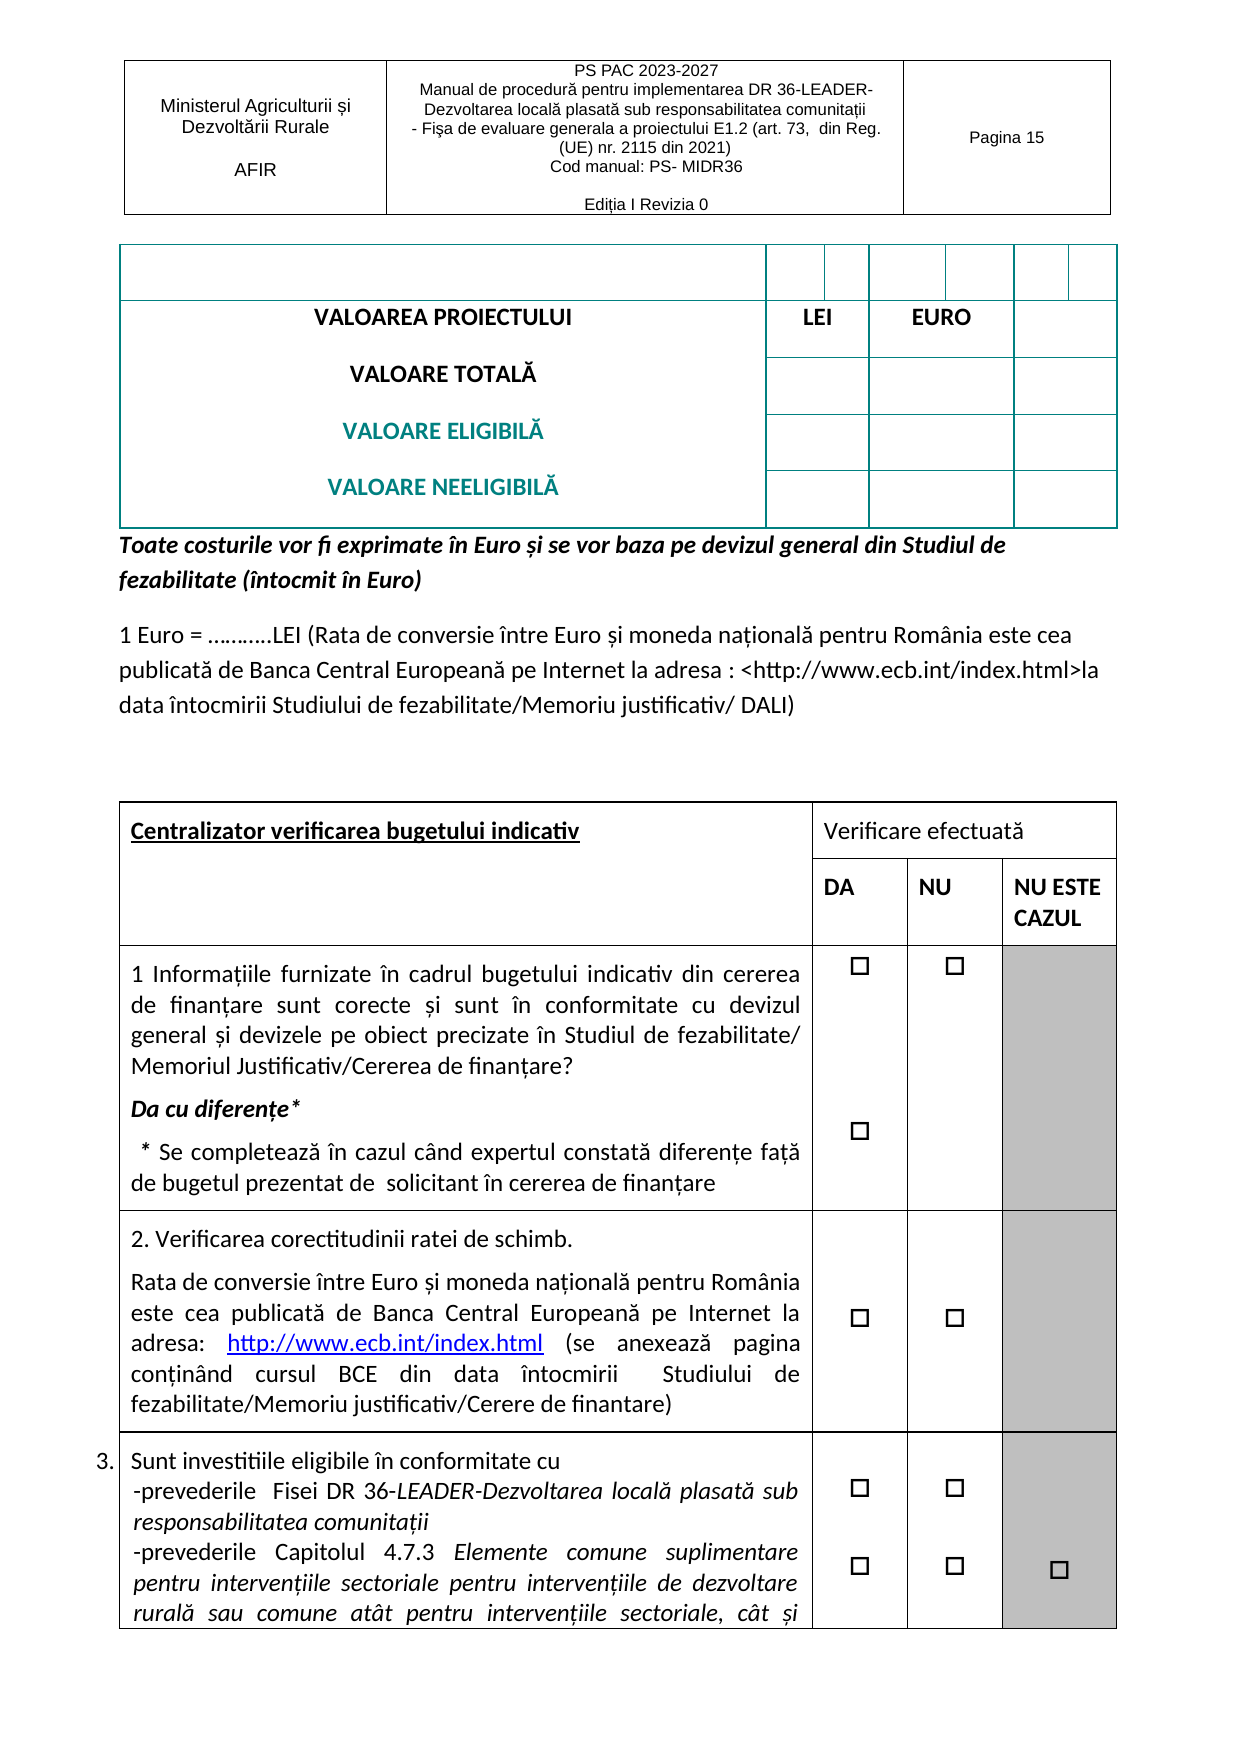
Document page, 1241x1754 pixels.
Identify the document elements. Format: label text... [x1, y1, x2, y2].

table_cell VALOARE NEELIGIBILĂ [121, 470, 765, 527]
table_cell [870, 358, 1013, 413]
table_cell EURO [870, 301, 1013, 357]
table_cell VALOARE ELIGIBILĂ [121, 414, 765, 470]
table_cell [767, 245, 824, 300]
table_cell [1015, 301, 1116, 357]
table_cell [946, 245, 1013, 300]
table_cell [908, 1433, 1002, 1628]
table_cell NU [908, 859, 1002, 945]
table_cell NU ESTE CAZUL [1003, 859, 1116, 945]
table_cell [120, 1433, 812, 1628]
table_cell [908, 1211, 1002, 1431]
table_cell [1015, 358, 1116, 413]
table_cell DA [813, 859, 907, 945]
table_cell [813, 1211, 907, 1431]
table_cell [825, 245, 868, 300]
table_cell [1015, 471, 1116, 527]
table_cell [1003, 946, 1116, 1210]
table_cell 2. Verificarea corectitudinii ratei de schimb. Rata de conversie între Euro şi moneda naţională pentru România este cea publicată de Banca Central Europeană pe Internet la adresa: http://www.ecb.int/index.html (se anexează pagina conţinând cursul BCE din data întocmirii Studiului de fezabilitate/Memoriu justificativ/Cerere de finantare) [120, 1211, 812, 1431]
table_cell LEI [767, 301, 868, 357]
table_cell [870, 415, 1013, 470]
table_cell [767, 471, 868, 527]
table_cell VALOAREA PROIECTULUI [121, 301, 765, 357]
table_cell [121, 245, 765, 300]
table_cell [1015, 415, 1116, 470]
table_cell [767, 415, 868, 470]
table_cell VALOARE TOTALĂ [121, 357, 765, 413]
table_cell 1 Informaţiile furnizate în cadrul bugetului indicativ din cererea de finanţare sunt corecte şi sunt în conformitate cu devizul general şi devizele pe obiect precizate în Studiul de fezabilitate/ Memoriul Justificativ/Cererea de finanțare? Da cu diferenţe* * Se completează în cazul când expertul constată diferenţe faţă de bugetul prezentat de solicitant în cererea de finanţare [120, 946, 812, 1210]
table_header Centralizator verificarea bugetului indicativ [120, 803, 812, 945]
table_header Verificare efectuată [813, 803, 1116, 858]
table_cell [813, 946, 907, 1210]
table_cell [1015, 245, 1068, 300]
text Toate costurile vor fi exprimate în Euro şi se vor baza pe devizul general din Studiul de fezabilitate (întocmit în Euro) [119, 529, 1116, 594]
table_cell [870, 471, 1013, 527]
table_cell [1003, 1433, 1116, 1628]
table_cell [767, 358, 868, 413]
text 1 Euro = ………..LEI (Rata de conversie între Euro şi moneda naţională pentru România este cea publicată de Banca Central Europeană pe Internet la adresa : <http://www.ecb.int/index.html>la data întocmirii Studiului de fezabilitate/Memoriu justificativ/ DALI) [119, 620, 1116, 720]
table_cell [908, 946, 1002, 1210]
table_cell [870, 245, 945, 300]
table_cell [1003, 1211, 1116, 1431]
table_cell [813, 1433, 907, 1628]
table_cell [1069, 245, 1116, 300]
